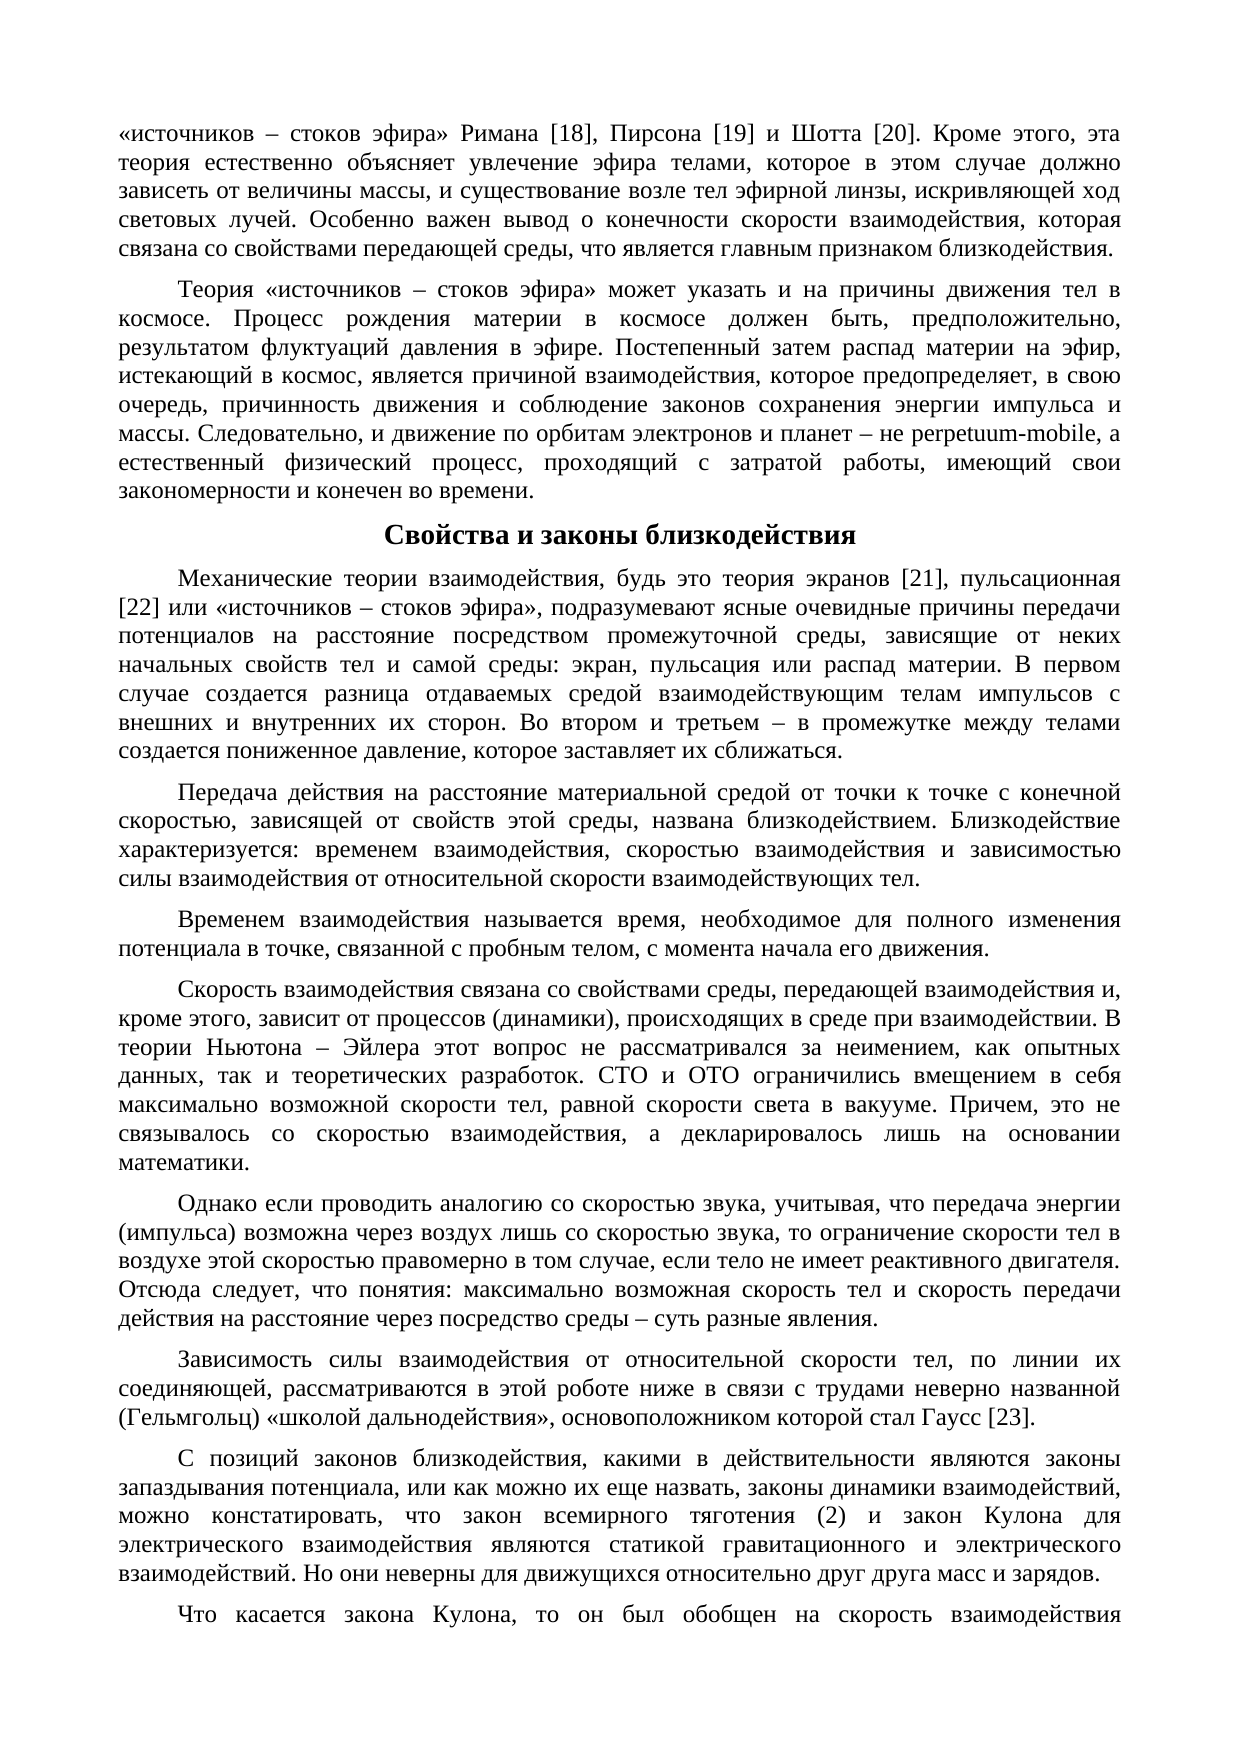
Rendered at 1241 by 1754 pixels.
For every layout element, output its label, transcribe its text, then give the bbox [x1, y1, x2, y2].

text Зависимость силы взаимодействия от относительной скорости тел, по линии их соединяющей, рассматриваются в этой роботе ниже в связи с трудами неверно названной (Гельмгольц) «школой дальнодействия», основоположником которой стал Гаусс [23]. [118, 1344, 1122, 1430]
text Механические теории взаимодействия, будь это теория экранов [21], пульсационная [22] или «источников – стоков эфира», подразумевают ясные очевидные причины передачи потенциалов на расстояние посредством промежуточной среды, зависящие от неких начальных свойств тел и самой среды: экран, пульсация или распад материи. В первом случае создается разница отдаваемых средой взаимодействующим телам импульсов с внешних и внутренних их сторон. Во втором и третьем – в промежутке между телами создается пониженное давление, которое заставляет их сближаться. [118, 563, 1122, 764]
text С позиций законов близкодействия, какими в действительности являются законы запаздывания потенциала, или как можно их еще назвать, законы динамики взаимодействий, можно констатировать, что закон всемирного тяготения (2) и закон Кулона для электрического взаимодействия являются статикой гравитационного и электрического взаимодействий. Но они неверны для движущихся относительно друг друга масс и зарядов. [118, 1443, 1122, 1587]
text Теория «источников – стоков эфира» может указать и на причины движения тел в космосе. Процесс рождения материи в космосе должен быть, предположительно, результатом флуктуаций давления в эфире. Постепенный затем распад материи на эфир, истекающий в космос, является причиной взаимодействия, которое предопределяет, в свою очередь, причинность движения и соблюдение законов сохранения энергии импульса и массы. Следовательно, и движение по орбитам электронов и планет – не perpetuum-mobile, а естественный физический процесс, проходящий с затратой работы, имеющий свои закономерности и конечен во времени. [118, 274, 1122, 504]
text Временем взаимодействия называется время, необходимое для полного изменения потенциала в точке, связанной с пробным телом, с момента начала его движения. [118, 904, 1122, 962]
text Однако если проводить аналогию со скоростью звука, учитывая, что передача энергии (импульса) возможна через воздух лишь со скоростью звука, то ограничение скорости тел в воздухе этой скоростью правомерно в том случае, если тело не имеет реактивного двигателя. Отсюда следует, что понятия: максимально возможная скорость тел и скорость передачи действия на расстояние через посредство среды – суть разные явления. [118, 1188, 1122, 1332]
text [118, 1599, 1122, 1628]
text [118, 118, 1122, 262]
text Передача действия на расстояние материальной средой от точки к точке с конечной скоростью, зависящей от свойств этой среды, названа близкодействием. Близкодействие характеризуется: временем взаимодействия, скоростью взаимодействия и зависимостью силы взаимодействия от относительной скорости взаимодействующих тел. [118, 777, 1122, 892]
text Свойства и законы близкодействия [118, 517, 1122, 550]
text Скорость взаимодействия связана со свойствами среды, передающей взаимодействия и, кроме этого, зависит от процессов (динамики), происходящих в среде при взаимодействии. В теории Ньютона – Эйлера этот вопрос не рассматривался за неимением, как опытных данных, так и теоретических разработок. СТО и ОТО ограничились вмещением в себя максимально возможной скорости тел, равной скорости света в вакууме. Причем, это не связывалось со скоростью взаимодействия, а декларировалось лишь на основании математики. [118, 974, 1122, 1175]
